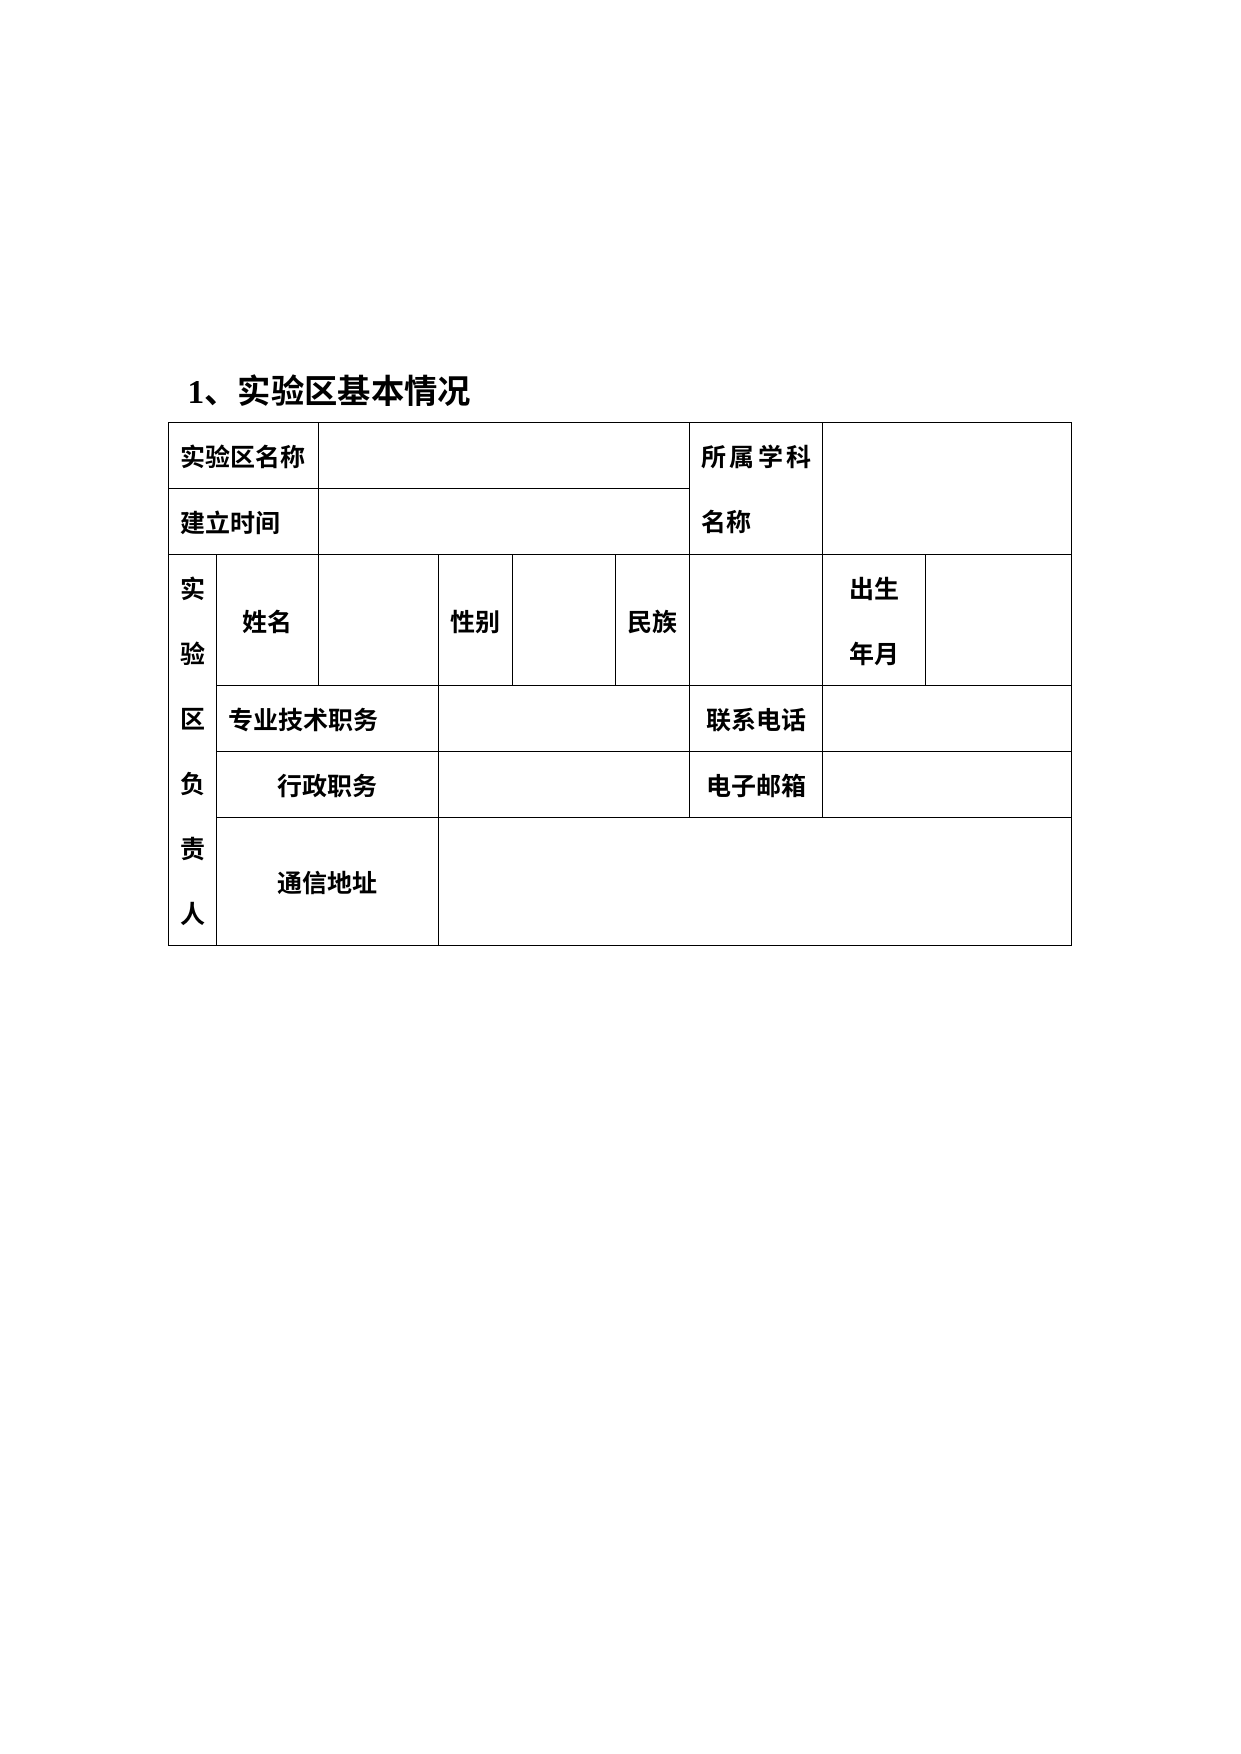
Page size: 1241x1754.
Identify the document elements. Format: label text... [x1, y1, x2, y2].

table_cell 性别 [439, 555, 512, 685]
table_cell 出生 年月 [823, 555, 925, 685]
table_cell [319, 489, 689, 554]
table_header [319, 423, 689, 488]
table_cell 通信地址 [217, 818, 438, 945]
table_cell [690, 555, 822, 685]
table_cell [926, 555, 1071, 685]
table_cell 建立时间 [169, 489, 318, 554]
table_cell [823, 752, 1071, 817]
table_cell [439, 686, 689, 751]
table_cell 专业技术职务 [217, 686, 438, 751]
table_cell 联系电话 [690, 686, 822, 751]
table_header 实验区名称 [169, 423, 318, 488]
table_cell [439, 818, 1071, 945]
table_cell 行政职务 [217, 752, 438, 817]
table_cell [513, 555, 615, 685]
text 1、实验区基本情况 [187, 357, 1053, 422]
table_cell [823, 686, 1071, 751]
table_header [823, 423, 1071, 554]
table_cell 姓名 [217, 555, 318, 685]
table_header 所属学科名称 [690, 423, 822, 554]
table_cell 实验区负责人 [169, 555, 216, 945]
table_cell [319, 555, 438, 685]
table_cell 电子邮箱 [690, 752, 822, 817]
table_cell [439, 752, 689, 817]
table_cell 民族 [616, 555, 689, 685]
